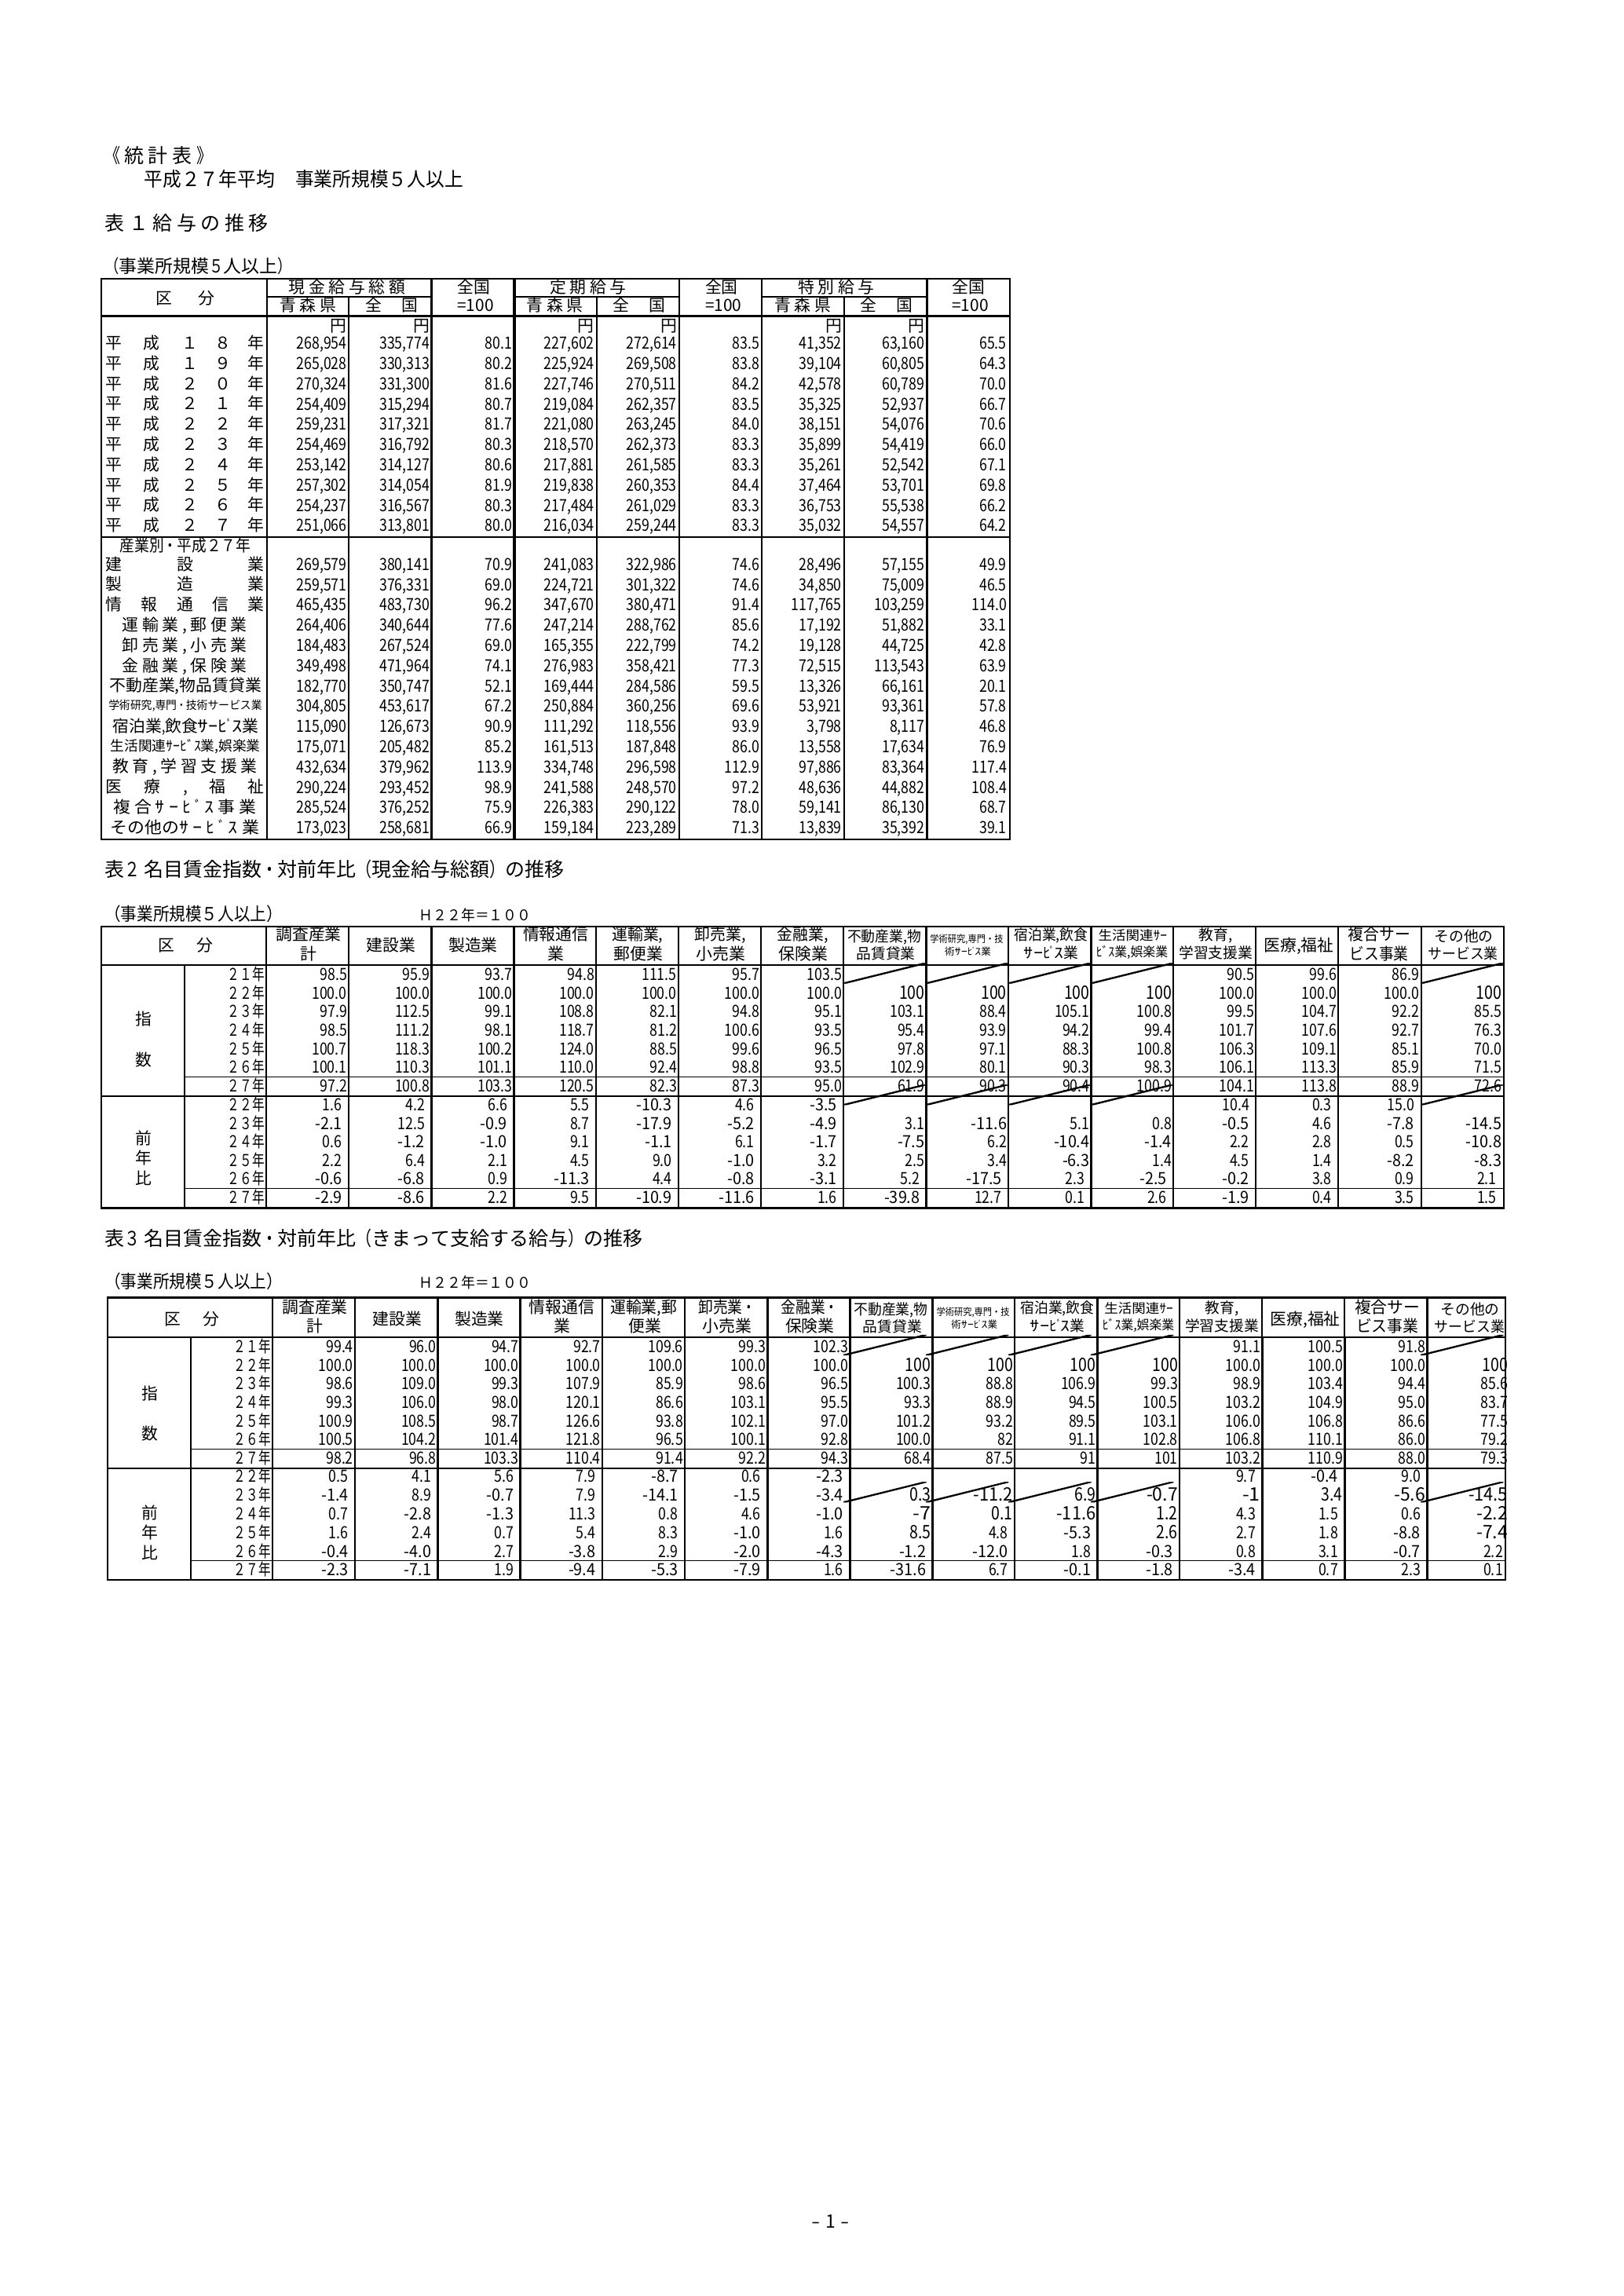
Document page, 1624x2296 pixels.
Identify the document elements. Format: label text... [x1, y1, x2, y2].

table_cell 317,321 [349, 415, 430, 436]
table_cell 34,850 [763, 576, 843, 596]
table_cell 80.1 [927, 1058, 1008, 1077]
table_header その他のサービス業 [1422, 927, 1503, 964]
table_cell 83.3 [680, 517, 761, 536]
table_cell 98.5 [267, 966, 348, 984]
table_cell 483,730 [349, 596, 430, 616]
table_cell 5.5 [515, 1097, 595, 1113]
table_header 製造業 [433, 927, 513, 964]
table_cell 225,924 [516, 355, 596, 375]
table_cell 75,009 [845, 576, 926, 596]
table_cell 221,080 [516, 415, 596, 436]
table_cell 379,962 [349, 758, 430, 778]
table_cell -1.2 [349, 1132, 430, 1151]
table_cell -5.2 [679, 1114, 760, 1132]
text 表３ 名目賃金指数・対前年比（きまって支給する給与）の推移 [104, 1223, 1514, 1252]
table_cell 380,141 [349, 556, 430, 576]
table_cell -0.8 [679, 1170, 760, 1188]
table_cell 円 [763, 317, 843, 335]
table_cell 金 融 業 , 保 険 業 [102, 656, 266, 677]
table_cell 261,029 [598, 496, 678, 517]
table_cell その他のｻ ｰ ﾋ ﾞ ｽ 業 [102, 819, 266, 839]
table_cell 平 成 ２ １ 年 [102, 395, 266, 415]
table_cell 2.1 [1422, 1170, 1503, 1188]
table_cell 100.0 [1174, 984, 1255, 1003]
table_cell 115,090 [268, 718, 348, 738]
table_cell 平 成 ２ ５ 年 [102, 476, 266, 496]
table_cell -1.9 [1174, 1189, 1255, 1207]
table_cell 293,452 [349, 778, 430, 799]
table_cell 35,325 [763, 395, 843, 415]
table_cell 93,361 [845, 697, 926, 718]
table_cell 88.3 [1009, 1040, 1090, 1058]
table_cell 平 成 ２ ３ 年 [102, 436, 266, 456]
table_cell 0.9 [433, 1170, 513, 1188]
table_cell 35,261 [763, 456, 843, 476]
table_cell 93.5 [762, 1058, 843, 1077]
table_cell -11.6 [927, 1114, 1008, 1132]
table_cell 46.8 [928, 718, 1009, 738]
table_cell 182,770 [268, 677, 348, 697]
table_cell 86.9 [1339, 966, 1421, 984]
table_cell 80.1 [433, 335, 513, 355]
table_cell -0.5 [1174, 1114, 1255, 1132]
table_cell 3.2 [762, 1151, 843, 1170]
table_cell 296,598 [598, 758, 678, 778]
table_cell 4.5 [515, 1151, 595, 1170]
table_cell 96.2 [433, 596, 513, 616]
table_cell 70.6 [928, 415, 1009, 436]
table_cell [102, 317, 266, 335]
table_cell 161,513 [516, 738, 596, 758]
table_cell 71.3 [680, 819, 761, 839]
table_cell 33.1 [928, 616, 1009, 637]
table_cell =100 [433, 296, 513, 315]
table_cell 86.0 [680, 738, 761, 758]
table_cell 17,192 [763, 616, 843, 637]
table_cell -0.2 [1174, 1170, 1255, 1188]
table_cell -10.9 [597, 1189, 678, 1207]
table_cell 173,023 [268, 819, 348, 839]
table_cell 69.6 [680, 697, 761, 718]
table_cell -2.1 [267, 1114, 348, 1132]
table_cell 263,245 [598, 415, 678, 436]
table_cell 宿泊業,飲食ｻｰﾋﾞｽ業 [102, 718, 266, 738]
table_cell [1422, 1097, 1503, 1113]
table_cell 9.0 [597, 1151, 678, 1170]
table_cell 94.8 [679, 1003, 760, 1021]
table_cell 学術研究,専門・技術サービス業 [102, 697, 266, 718]
table_cell 110.0 [515, 1058, 595, 1077]
table_cell 270,511 [598, 375, 678, 395]
table_cell 前年比 [102, 1097, 184, 1207]
table_cell 111.5 [597, 966, 678, 984]
table_cell -10.3 [597, 1097, 678, 1113]
table_cell 12.7 [927, 1189, 1008, 1207]
table_header 医療,福祉 [1256, 927, 1337, 964]
table_cell 360,256 [598, 697, 678, 718]
table_cell 217,881 [516, 456, 596, 476]
table_header 全国 [928, 280, 1009, 296]
table_header 金融業, 保険業 [762, 927, 843, 964]
table_cell 76.9 [928, 738, 1009, 758]
table_cell 101.1 [433, 1058, 513, 1077]
table_cell 91.4 [680, 596, 761, 616]
table_cell 376,331 [349, 576, 430, 596]
table_cell 103,259 [845, 596, 926, 616]
table_cell 83.5 [680, 395, 761, 415]
table_header 区 分 [102, 280, 266, 315]
table_cell 350,747 [349, 677, 430, 697]
table_cell 84.4 [680, 476, 761, 496]
table_cell 65.5 [928, 335, 1009, 355]
table_cell 0.1 [1009, 1189, 1090, 1207]
table_cell -1.0 [433, 1132, 513, 1151]
table_cell -10.8 [1422, 1132, 1503, 1151]
table_cell 8.7 [515, 1114, 595, 1132]
table_cell 52.1 [433, 677, 513, 697]
table_cell 71.5 [1422, 1058, 1503, 1077]
table_cell 105.1 [1009, 1003, 1090, 1021]
table_header 教育, 学習支援業 [1174, 927, 1255, 964]
table_cell 70.0 [1422, 1040, 1503, 1058]
table_cell ２１年 [185, 966, 265, 984]
table_cell 100 [1092, 984, 1172, 1003]
table_cell 5.1 [1009, 1114, 1090, 1132]
table_cell 59,141 [763, 799, 843, 819]
table_cell 264,406 [268, 616, 348, 637]
table_cell 93.9 [927, 1021, 1008, 1040]
table_cell -2.9 [267, 1189, 348, 1207]
table_cell 13,839 [763, 819, 843, 839]
table_cell 113.8 [1256, 1077, 1337, 1095]
table_cell 100 [844, 984, 925, 1003]
table_cell 61.9 [844, 1077, 925, 1095]
table_cell 円 [349, 317, 430, 335]
table_cell 産業別・平成２７年 [102, 538, 266, 556]
table_cell [1009, 966, 1090, 984]
table_cell 67.1 [928, 456, 1009, 476]
table_cell 241,588 [516, 778, 596, 799]
table_cell 66.2 [928, 496, 1009, 517]
table_cell 64.3 [928, 355, 1009, 375]
table_cell 314,127 [349, 456, 430, 476]
table_cell 101.7 [1174, 1021, 1255, 1040]
table_cell 54,557 [845, 517, 926, 536]
table_cell 28,496 [763, 556, 843, 576]
table_cell 113,543 [845, 656, 926, 677]
table_cell 98.5 [267, 1021, 348, 1040]
table_cell [928, 538, 1009, 556]
table_cell 83.5 [680, 335, 761, 355]
table_cell 指数 [102, 966, 184, 1095]
table_cell 103.5 [762, 966, 843, 984]
table_cell 259,571 [268, 576, 348, 596]
table_cell -14.5 [1422, 1114, 1503, 1132]
table_cell -2.5 [1092, 1170, 1172, 1188]
table_cell 100.0 [433, 984, 513, 1003]
table_cell 78.0 [680, 799, 761, 819]
table_cell -39.8 [844, 1189, 925, 1207]
table_cell 90.9 [433, 718, 513, 738]
table_cell 38,151 [763, 415, 843, 436]
table_cell 90.5 [1174, 966, 1255, 984]
table_cell 98.8 [679, 1058, 760, 1077]
table_cell 51,882 [845, 616, 926, 637]
table_cell 376,252 [349, 799, 430, 819]
table_cell 3.1 [844, 1114, 925, 1132]
table_cell 生活関連ｻｰﾋﾞｽ業,娯楽業 [102, 738, 266, 758]
table_cell 46.5 [928, 576, 1009, 596]
table_cell 1.4 [1256, 1151, 1337, 1170]
table_cell 74.1 [433, 656, 513, 677]
table_cell ２２年 [185, 984, 265, 1003]
table_cell 120.5 [515, 1077, 595, 1095]
table_cell -6.3 [1009, 1151, 1090, 1170]
table_cell -8.3 [1422, 1151, 1503, 1170]
table_header 全国 [433, 280, 513, 296]
table_cell 39.1 [928, 819, 1009, 839]
table_cell 20.1 [928, 677, 1009, 697]
table_cell ２７年 [185, 1189, 265, 1207]
table_cell 1.6 [267, 1097, 348, 1113]
table_cell 267,524 [349, 637, 430, 656]
table_cell 304,805 [268, 697, 348, 718]
table_cell 5.2 [844, 1170, 925, 1188]
table_cell -11.3 [515, 1170, 595, 1188]
text 平成２７年平均 事業所規模５人以上 [144, 167, 1514, 191]
table_cell 88.4 [927, 1003, 1008, 1021]
table_cell 9.5 [515, 1189, 595, 1207]
table_cell 教 育 , 学 習 支 援 業 [102, 758, 266, 778]
table_cell 81.9 [433, 476, 513, 496]
table_header 区 分 [102, 927, 265, 964]
table_cell 80.6 [433, 456, 513, 476]
table_cell 290,122 [598, 799, 678, 819]
table_cell 74.6 [680, 576, 761, 596]
table_cell 4.6 [679, 1097, 760, 1113]
table_cell 269,579 [268, 556, 348, 576]
table_cell 97.8 [844, 1040, 925, 1058]
table_cell 100.1 [267, 1058, 348, 1077]
table_cell 216,034 [516, 517, 596, 536]
table_cell 92.7 [1339, 1021, 1421, 1040]
table_cell [349, 538, 430, 556]
table_cell 118.7 [515, 1021, 595, 1040]
table_cell ２５年 [185, 1151, 265, 1170]
table_cell 453,617 [349, 697, 430, 718]
table_cell 運 輸 業 , 郵 便 業 [102, 616, 266, 637]
table_cell -1.7 [762, 1132, 843, 1151]
table_cell 青 森 県 [516, 298, 596, 315]
table_cell 卸 売 業 , 小 売 業 [102, 637, 266, 656]
table_cell 100.0 [762, 984, 843, 1003]
table_cell [516, 538, 596, 556]
table_cell ２２年 [185, 1097, 265, 1113]
table_cell =100 [680, 296, 761, 315]
table_cell 113.3 [1256, 1058, 1337, 1077]
table_cell [1009, 1097, 1090, 1113]
table_cell 257,302 [268, 476, 348, 496]
table_cell 3.8 [1256, 1170, 1337, 1188]
table_cell 平 成 ２ ０ 年 [102, 375, 266, 395]
table_cell 60,805 [845, 355, 926, 375]
table_cell 314,054 [349, 476, 430, 496]
table_cell 平 成 ２ ２ 年 [102, 415, 266, 436]
table_cell 66.7 [928, 395, 1009, 415]
table_cell 99.6 [679, 1040, 760, 1058]
table_cell 108.4 [928, 778, 1009, 799]
table_cell 3,798 [763, 718, 843, 738]
table_cell 9.1 [515, 1132, 595, 1151]
text （事業所規模５人以上） [104, 252, 1514, 278]
table_cell 76.3 [1422, 1021, 1503, 1040]
table_cell 85.2 [433, 738, 513, 758]
table_cell 82.3 [597, 1077, 678, 1095]
table_cell 83,364 [845, 758, 926, 778]
table_cell 3.5 [1339, 1189, 1421, 1207]
table_cell 100.8 [1092, 1040, 1172, 1058]
table_cell 100.6 [679, 1021, 760, 1040]
table_cell 316,792 [349, 436, 430, 456]
table_cell 258,681 [349, 819, 430, 839]
table_cell 187,848 [598, 738, 678, 758]
table_cell 315,294 [349, 395, 430, 415]
table_cell [845, 538, 926, 556]
table_cell 円 [845, 317, 926, 335]
table_cell 35,032 [763, 517, 843, 536]
table_cell 349,498 [268, 656, 348, 677]
table_cell -7.8 [1339, 1114, 1421, 1132]
table_cell 35,899 [763, 436, 843, 456]
table_header 複合サー ビス事業 [1339, 927, 1421, 964]
table_header 生活関連ｻｰ ﾋﾞｽ業,娯楽業 [1092, 927, 1172, 964]
table_cell 87.3 [679, 1077, 760, 1095]
table_cell -11.6 [679, 1189, 760, 1207]
table_cell 全 国 [349, 298, 430, 315]
table_cell 52,937 [845, 395, 926, 415]
table_cell 227,746 [516, 375, 596, 395]
table_cell 241,083 [516, 556, 596, 576]
table_cell 37,464 [763, 476, 843, 496]
table_cell -17.5 [927, 1170, 1008, 1188]
table_cell 316,567 [349, 496, 430, 517]
table_header 調査産業 計 [267, 927, 348, 964]
table_cell 99.5 [1174, 1003, 1255, 1021]
table_cell 97.2 [680, 778, 761, 799]
table_cell 97.1 [927, 1040, 1008, 1058]
text 表２ 名目賃金指数・対前年比（現金給与総額）の推移 [104, 854, 1514, 883]
table_cell [763, 538, 843, 556]
table_cell 平 成 ２ ７ 年 [102, 517, 266, 536]
table_cell 6.6 [433, 1097, 513, 1113]
text （事業所規模５人以上） Ｈ２２年＝１００ [104, 1267, 1514, 1293]
table_cell 全 国 [598, 298, 678, 315]
table_cell -8.6 [349, 1189, 430, 1207]
table_cell 69.8 [928, 476, 1009, 496]
table_cell 8,117 [845, 718, 926, 738]
table_cell 118,556 [598, 718, 678, 738]
table_cell -1.4 [1092, 1132, 1172, 1151]
text 表 １ 給 与 の 推 移 [104, 207, 1514, 236]
table_header 宿泊業,飲食 ｻｰﾋﾞｽ業 [1009, 927, 1090, 964]
table_cell [928, 317, 1009, 335]
table_cell 253,142 [268, 456, 348, 476]
table_cell 113.9 [433, 758, 513, 778]
table_cell 90.3 [927, 1077, 1008, 1095]
table_cell 42.8 [928, 637, 1009, 656]
table_cell 57.8 [928, 697, 1009, 718]
table_cell 110.3 [349, 1058, 430, 1077]
table_cell 104.7 [1256, 1003, 1337, 1021]
table_cell 77.6 [433, 616, 513, 637]
table_cell 205,482 [349, 738, 430, 758]
table_cell 製 造 業 [102, 576, 266, 596]
table_cell 3.4 [927, 1151, 1008, 1170]
table_cell 223,289 [598, 819, 678, 839]
table_cell 259,231 [268, 415, 348, 436]
table_cell 1.5 [1422, 1189, 1503, 1207]
table_cell 63.9 [928, 656, 1009, 677]
table_cell [598, 538, 678, 556]
table_cell 85.5 [1422, 1003, 1503, 1021]
table_cell 254,469 [268, 436, 348, 456]
table_cell [680, 538, 761, 556]
table_cell 複 合 ｻ ｰ ﾋ ﾞ ｽ 事 業 [102, 799, 266, 819]
table_cell 63,160 [845, 335, 926, 355]
table_cell 97.9 [267, 1003, 348, 1021]
table_cell -0.6 [267, 1170, 348, 1188]
table_cell 347,670 [516, 596, 596, 616]
table_cell 270,324 [268, 375, 348, 395]
table_cell 69.0 [433, 576, 513, 596]
table_cell 112.5 [349, 1003, 430, 1021]
table_cell 情 報 通 信 業 [102, 596, 266, 616]
table_cell -10.4 [1009, 1132, 1090, 1151]
table_cell 青 森 県 [268, 298, 348, 315]
table_cell 100.7 [267, 1040, 348, 1058]
table_cell 2.2 [1174, 1132, 1255, 1151]
table_cell -1.1 [597, 1132, 678, 1151]
table_cell 100.0 [1339, 984, 1421, 1003]
table_cell -6.8 [349, 1170, 430, 1188]
table_cell [927, 1097, 1008, 1113]
table_cell 340,644 [349, 616, 430, 637]
table_cell 93.5 [762, 1021, 843, 1040]
table_cell 100.0 [679, 984, 760, 1003]
table_cell 261,585 [598, 456, 678, 476]
table_cell 74.2 [680, 637, 761, 656]
table_cell [1092, 1097, 1172, 1113]
table_cell 0.3 [1256, 1097, 1337, 1113]
table_cell 不動産業,物品賃貸業 [102, 677, 266, 697]
table_cell 83.3 [680, 436, 761, 456]
table_cell 81.6 [433, 375, 513, 395]
table_cell 88.5 [597, 1040, 678, 1058]
table_cell 85.1 [1339, 1040, 1421, 1058]
table_cell 平 成 ２ ４ 年 [102, 456, 266, 476]
table_cell 95.7 [679, 966, 760, 984]
table_cell 0.9 [1339, 1170, 1421, 1188]
table_cell 全 国 [845, 298, 926, 315]
table_cell 円 [516, 317, 596, 335]
table_cell 59.5 [680, 677, 761, 697]
table_cell 126,673 [349, 718, 430, 738]
table_cell 301,322 [598, 576, 678, 596]
table_cell 60,789 [845, 375, 926, 395]
table_cell 99.1 [433, 1003, 513, 1021]
table_cell 103.1 [844, 1003, 925, 1021]
table_cell 66.9 [433, 819, 513, 839]
table_cell 80.0 [433, 517, 513, 536]
table_cell [844, 1097, 925, 1113]
table_cell 4.4 [597, 1170, 678, 1188]
table_cell 100.8 [349, 1077, 430, 1095]
table_cell 81.7 [433, 415, 513, 436]
table_cell 4.6 [1256, 1114, 1337, 1132]
table_cell 70.9 [433, 556, 513, 576]
table_cell 103.3 [433, 1077, 513, 1095]
text （事業所規模５人以上） Ｈ２２年＝１００ [104, 899, 1514, 926]
table_cell 0.5 [1339, 1132, 1421, 1151]
table_cell 84.2 [680, 375, 761, 395]
table_cell 医 療 , 福 祉 [102, 778, 266, 799]
table_cell -8.2 [1339, 1151, 1421, 1170]
table_cell 313,801 [349, 517, 430, 536]
table_cell 93.7 [433, 966, 513, 984]
table_cell 2.3 [1009, 1170, 1090, 1188]
table_cell 358,421 [598, 656, 678, 677]
table_cell -7.5 [844, 1132, 925, 1151]
table_header 建設業 [349, 927, 430, 964]
table_cell -0.9 [433, 1114, 513, 1132]
table_cell 92.2 [1339, 1003, 1421, 1021]
table_cell 102.9 [844, 1058, 925, 1077]
table_cell 254,237 [268, 496, 348, 517]
table_cell 95.9 [349, 966, 430, 984]
table_cell 106.3 [1174, 1040, 1255, 1058]
table_cell -3.5 [762, 1097, 843, 1113]
table_cell 66,161 [845, 677, 926, 697]
table_cell 159,184 [516, 819, 596, 839]
table_cell 1.4 [1092, 1151, 1172, 1170]
table_cell 95.1 [762, 1003, 843, 1021]
table_cell 52,542 [845, 456, 926, 476]
table_cell 72.6 [1422, 1077, 1503, 1095]
table_cell 68.7 [928, 799, 1009, 819]
table_cell ２４年 [185, 1021, 265, 1040]
table_cell 2.2 [267, 1151, 348, 1170]
table_cell 青 森 県 [763, 298, 843, 315]
table_cell 93.9 [680, 718, 761, 738]
table_cell 254,409 [268, 395, 348, 415]
table_cell 6.1 [679, 1132, 760, 1151]
table_header 現 金 給 与 総 額 [268, 280, 430, 296]
table_cell 41,352 [763, 335, 843, 355]
table_cell 6.2 [927, 1132, 1008, 1151]
table_cell 250,884 [516, 697, 596, 718]
table_cell 100.9 [1092, 1077, 1172, 1095]
table_cell [433, 317, 513, 335]
table_cell 114.0 [928, 596, 1009, 616]
table_cell ２３年 [185, 1114, 265, 1132]
table_cell 69.0 [433, 637, 513, 656]
table_cell 円 [598, 317, 678, 335]
table_cell -4.9 [762, 1114, 843, 1132]
table_header 運輸業, 郵便業 [597, 927, 678, 964]
table_cell ２６年 [185, 1170, 265, 1188]
table_cell 100.8 [1092, 1003, 1172, 1021]
table_cell 224,721 [516, 576, 596, 596]
table_cell 80.2 [433, 355, 513, 375]
table_cell 98.9 [433, 778, 513, 799]
table_cell 111,292 [516, 718, 596, 738]
table_cell 83.8 [680, 355, 761, 375]
table_cell ２７年 [185, 1077, 265, 1095]
table_cell [680, 317, 761, 335]
table_cell 83.3 [680, 456, 761, 476]
table_cell 94.2 [1009, 1021, 1090, 1040]
table_cell 85.9 [1339, 1058, 1421, 1077]
table_cell 48,636 [763, 778, 843, 799]
table_cell 118.3 [349, 1040, 430, 1058]
table_cell 218,570 [516, 436, 596, 456]
table_cell 57,155 [845, 556, 926, 576]
table_cell [268, 538, 348, 556]
table_cell [433, 538, 513, 556]
table_cell 0.4 [1256, 1189, 1337, 1207]
table_cell 54,419 [845, 436, 926, 456]
table_cell 100.0 [1256, 984, 1337, 1003]
table_cell 80.3 [433, 496, 513, 517]
table_cell 98.3 [1092, 1058, 1172, 1077]
table_cell 175,071 [268, 738, 348, 758]
table_cell 335,774 [349, 335, 430, 355]
table_cell 72,515 [763, 656, 843, 677]
table_cell 184,483 [268, 637, 348, 656]
table_cell ２３年 [185, 1003, 265, 1021]
table_cell =100 [928, 296, 1009, 315]
table_cell 67.2 [433, 697, 513, 718]
table_cell 53,701 [845, 476, 926, 496]
table_cell -3.1 [762, 1170, 843, 1188]
table_cell 107.6 [1256, 1021, 1337, 1040]
table_cell 54,076 [845, 415, 926, 436]
table_cell 100.0 [597, 984, 678, 1003]
table_cell 262,373 [598, 436, 678, 456]
table_cell 96.5 [762, 1040, 843, 1058]
table_cell 100.0 [515, 984, 595, 1003]
table_header 情報通信 業 [515, 927, 595, 964]
table_header 全国 [680, 280, 761, 296]
table_header 特 別 給 与 [763, 280, 926, 296]
table_cell 465,435 [268, 596, 348, 616]
table_cell 106.1 [1174, 1058, 1255, 1077]
table_cell 2.8 [1256, 1132, 1337, 1151]
table_cell 100 [1422, 984, 1503, 1003]
table_cell ２５年 [185, 1040, 265, 1058]
table_cell 100.2 [433, 1040, 513, 1058]
table_cell 169,444 [516, 677, 596, 697]
table_cell 259,244 [598, 517, 678, 536]
table_cell 380,471 [598, 596, 678, 616]
text 《 統 計 表 》 [104, 144, 1514, 167]
table_cell 4.2 [349, 1097, 430, 1113]
table_cell 276,983 [516, 656, 596, 677]
table_header 卸売業, 小売業 [679, 927, 760, 964]
table_cell 90.3 [1009, 1058, 1090, 1077]
table_cell 94.8 [515, 966, 595, 984]
table_cell 100.0 [349, 984, 430, 1003]
table_cell 251,066 [268, 517, 348, 536]
table_cell 99.4 [1092, 1021, 1172, 1040]
table_cell 85.6 [680, 616, 761, 637]
table_cell ２６年 [185, 1058, 265, 1077]
table_cell 285,524 [268, 799, 348, 819]
table_cell 247,214 [516, 616, 596, 637]
table_cell 288,762 [598, 616, 678, 637]
table_cell 81.2 [597, 1021, 678, 1040]
table_cell 226,383 [516, 799, 596, 819]
table_cell 248,570 [598, 778, 678, 799]
table_cell 66.0 [928, 436, 1009, 456]
table_cell 円 [268, 317, 348, 335]
table_cell 97,886 [763, 758, 843, 778]
table_cell 290,224 [268, 778, 348, 799]
table_cell 2.2 [433, 1189, 513, 1207]
table_cell 432,634 [268, 758, 348, 778]
table_cell 82.1 [597, 1003, 678, 1021]
table_cell 217,484 [516, 496, 596, 517]
table_cell 84.0 [680, 415, 761, 436]
table_cell 92.4 [597, 1058, 678, 1077]
table_cell 12.5 [349, 1114, 430, 1132]
table_cell 15.0 [1339, 1097, 1421, 1113]
table_cell 35,392 [845, 819, 926, 839]
table_cell 2.6 [1092, 1189, 1172, 1207]
table_cell 19,128 [763, 637, 843, 656]
table_cell 112.9 [680, 758, 761, 778]
table_cell 117.4 [928, 758, 1009, 778]
table_cell 建 設 業 [102, 556, 266, 576]
table_cell 39,104 [763, 355, 843, 375]
table_cell 2.1 [433, 1151, 513, 1170]
table_cell 222,799 [598, 637, 678, 656]
table_cell 74.6 [680, 556, 761, 576]
table_cell 90.4 [1009, 1077, 1090, 1095]
table_cell 95.4 [844, 1021, 925, 1040]
table_cell 2.5 [844, 1151, 925, 1170]
table_cell 17,634 [845, 738, 926, 758]
table_cell 269,508 [598, 355, 678, 375]
table_cell 111.2 [349, 1021, 430, 1040]
table_cell 88.9 [1339, 1077, 1421, 1095]
table_cell 124.0 [515, 1040, 595, 1058]
table_cell 53,921 [763, 697, 843, 718]
table_cell 80.7 [433, 395, 513, 415]
table_cell 227,602 [516, 335, 596, 355]
table_cell 100.0 [267, 984, 348, 1003]
table_cell 44,725 [845, 637, 926, 656]
table_cell 260,353 [598, 476, 678, 496]
table_cell 109.1 [1256, 1040, 1337, 1058]
table_cell 97.2 [267, 1077, 348, 1095]
table_cell 0.8 [1092, 1114, 1172, 1132]
table_header 定 期 給 与 [516, 280, 678, 296]
table_cell 42,578 [763, 375, 843, 395]
table_cell 99.6 [1256, 966, 1337, 984]
table_cell 98.1 [433, 1021, 513, 1040]
table_cell 331,300 [349, 375, 430, 395]
table_cell 75.9 [433, 799, 513, 819]
table_cell 165,355 [516, 637, 596, 656]
table_cell 44,882 [845, 778, 926, 799]
table_cell 83.3 [680, 496, 761, 517]
table_cell 95.0 [762, 1077, 843, 1095]
table_cell 268,954 [268, 335, 348, 355]
table_cell 平 成 １ ８ 年 [102, 335, 266, 355]
table_cell 13,558 [763, 738, 843, 758]
table_cell 13,326 [763, 677, 843, 697]
table_cell [1092, 966, 1172, 984]
table_cell ２４年 [185, 1132, 265, 1151]
table_cell [844, 966, 925, 984]
table_cell 36,753 [763, 496, 843, 517]
table_cell 272,614 [598, 335, 678, 355]
table_cell 64.2 [928, 517, 1009, 536]
table_cell 100 [1009, 984, 1090, 1003]
table_cell 10.4 [1174, 1097, 1255, 1113]
table_cell -17.9 [597, 1114, 678, 1132]
table_cell 55,538 [845, 496, 926, 517]
table_cell 284,586 [598, 677, 678, 697]
table_header 不動産業,物品賃貸業 [844, 927, 925, 964]
table_cell 117,765 [763, 596, 843, 616]
table_cell 219,084 [516, 395, 596, 415]
table_cell 330,313 [349, 355, 430, 375]
table_cell [927, 966, 1008, 984]
table_cell 104.1 [1174, 1077, 1255, 1095]
table_cell 334,748 [516, 758, 596, 778]
table_cell [1422, 966, 1503, 984]
table_cell 100 [927, 984, 1008, 1003]
table_cell 219,838 [516, 476, 596, 496]
table_cell 4.5 [1174, 1151, 1255, 1170]
table_cell 平 成 ２ ６ 年 [102, 496, 266, 517]
table_cell 265,028 [268, 355, 348, 375]
table_cell 262,357 [598, 395, 678, 415]
table_cell 80.3 [433, 436, 513, 456]
table_cell 108.8 [515, 1003, 595, 1021]
table_cell -1.0 [679, 1151, 760, 1170]
table_cell 平 成 １ ９ 年 [102, 355, 266, 375]
table_cell 49.9 [928, 556, 1009, 576]
table_cell 70.0 [928, 375, 1009, 395]
table_cell 86,130 [845, 799, 926, 819]
table_cell 77.3 [680, 656, 761, 677]
table_header 学術研究,専門・技術ｻｰﾋﾞｽ業 [927, 927, 1008, 964]
table_cell 471,964 [349, 656, 430, 677]
table_cell 1.6 [762, 1189, 843, 1207]
table_cell 322,986 [598, 556, 678, 576]
table_cell 0.6 [267, 1132, 348, 1151]
table_cell 6.4 [349, 1151, 430, 1170]
